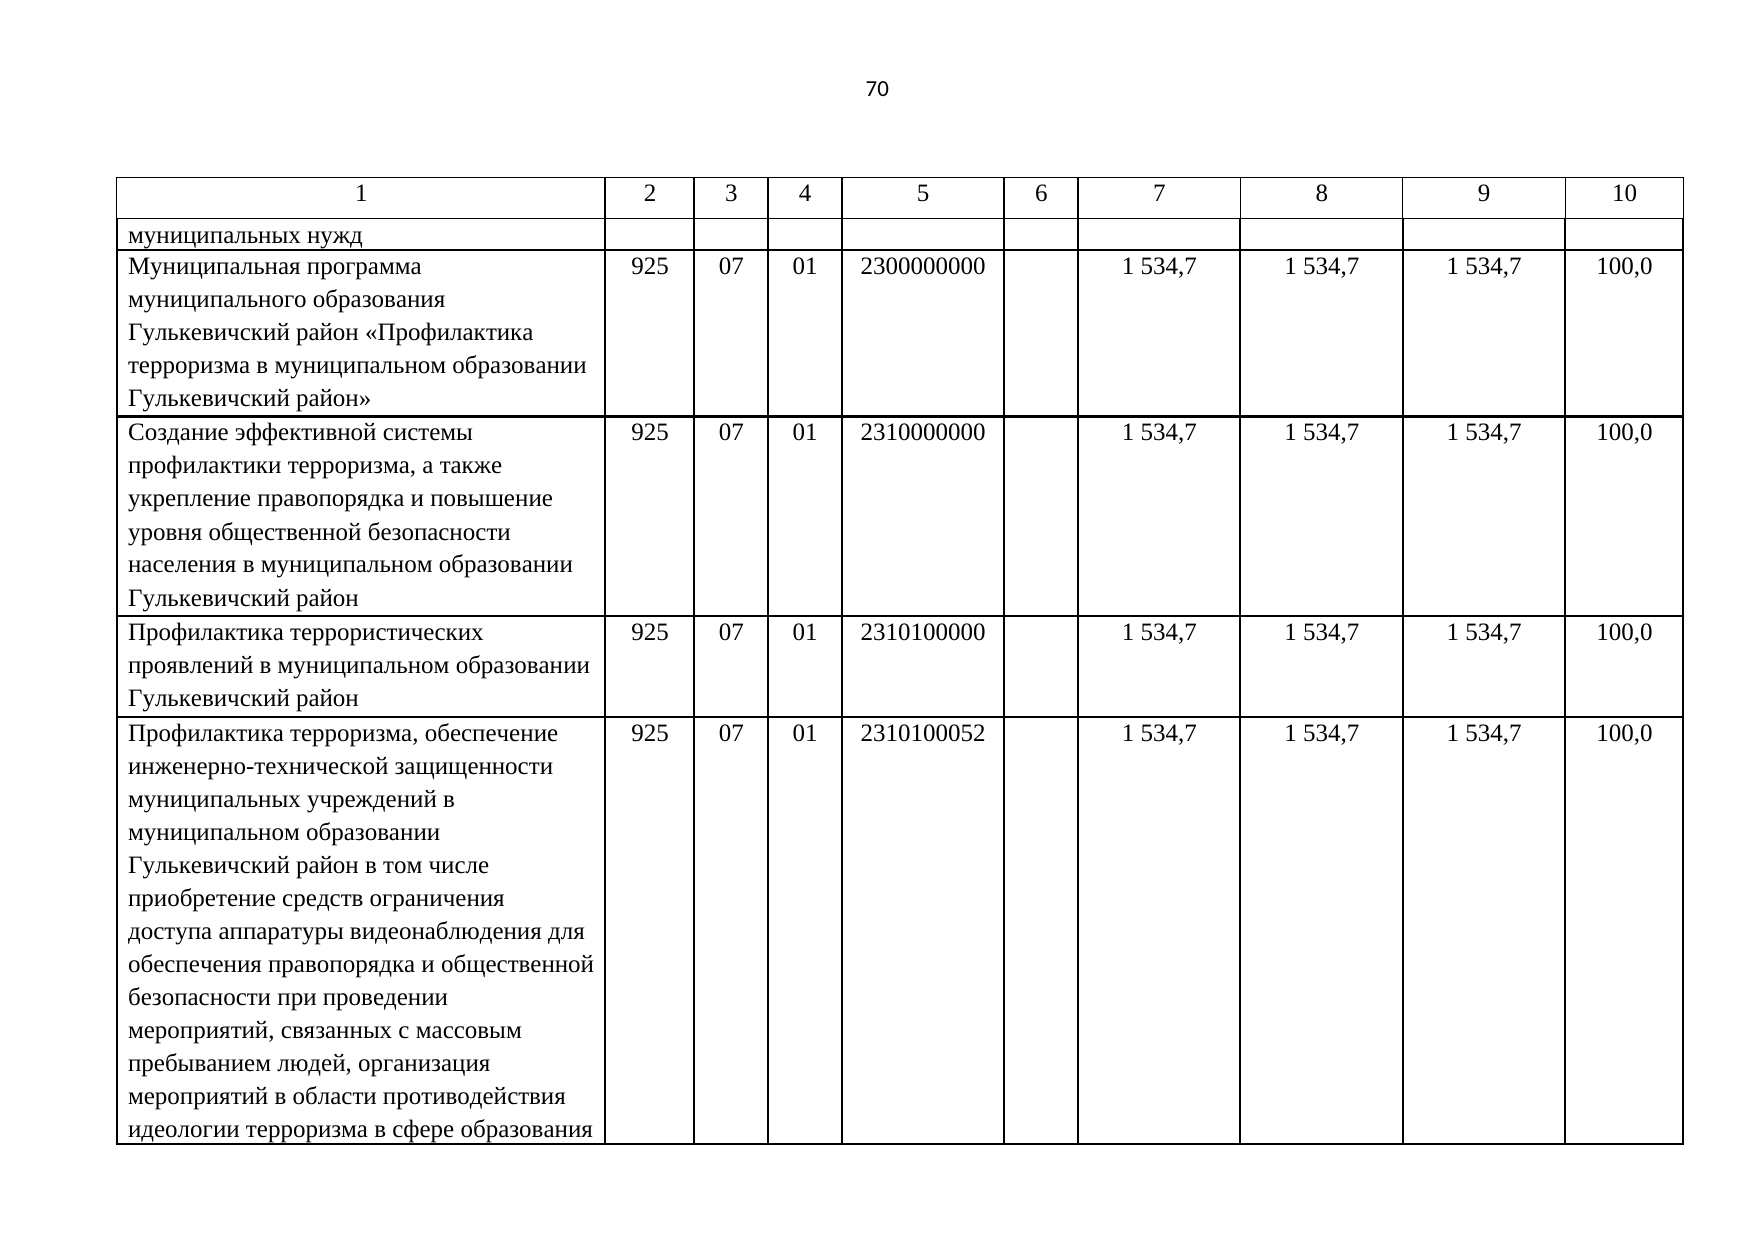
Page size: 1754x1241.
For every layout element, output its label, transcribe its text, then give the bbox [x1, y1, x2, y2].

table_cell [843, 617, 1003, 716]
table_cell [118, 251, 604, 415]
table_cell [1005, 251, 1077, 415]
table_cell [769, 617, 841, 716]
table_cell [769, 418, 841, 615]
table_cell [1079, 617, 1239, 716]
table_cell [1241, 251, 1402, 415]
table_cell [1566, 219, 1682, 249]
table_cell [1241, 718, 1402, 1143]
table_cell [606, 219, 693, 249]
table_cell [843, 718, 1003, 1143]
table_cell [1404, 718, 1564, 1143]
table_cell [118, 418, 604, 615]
table_header 10 [1566, 178, 1683, 218]
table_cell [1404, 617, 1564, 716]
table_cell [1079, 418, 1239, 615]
table_header 9 [1403, 178, 1565, 218]
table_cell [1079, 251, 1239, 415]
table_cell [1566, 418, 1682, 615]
table_header 6 [1005, 178, 1077, 218]
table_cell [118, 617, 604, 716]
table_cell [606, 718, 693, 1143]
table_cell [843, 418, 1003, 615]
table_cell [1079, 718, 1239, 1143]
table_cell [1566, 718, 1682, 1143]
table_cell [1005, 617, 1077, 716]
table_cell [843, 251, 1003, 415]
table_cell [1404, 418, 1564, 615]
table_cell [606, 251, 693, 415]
table_header 5 [843, 178, 1003, 218]
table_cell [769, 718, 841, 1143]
table_header 7 [1079, 178, 1240, 218]
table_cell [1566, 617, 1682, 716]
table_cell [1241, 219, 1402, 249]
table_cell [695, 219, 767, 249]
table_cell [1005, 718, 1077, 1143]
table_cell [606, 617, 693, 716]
table_header 3 [695, 178, 767, 218]
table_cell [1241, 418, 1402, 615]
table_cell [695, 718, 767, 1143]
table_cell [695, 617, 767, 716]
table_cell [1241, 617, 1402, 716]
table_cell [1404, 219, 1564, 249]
table_header 8 [1241, 178, 1402, 218]
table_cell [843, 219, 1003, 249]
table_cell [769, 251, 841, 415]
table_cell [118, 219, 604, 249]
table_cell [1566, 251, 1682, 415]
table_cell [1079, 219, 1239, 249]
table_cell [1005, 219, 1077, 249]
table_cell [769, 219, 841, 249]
table_header 4 [769, 178, 841, 218]
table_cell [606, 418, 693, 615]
table_header 2 [606, 178, 693, 218]
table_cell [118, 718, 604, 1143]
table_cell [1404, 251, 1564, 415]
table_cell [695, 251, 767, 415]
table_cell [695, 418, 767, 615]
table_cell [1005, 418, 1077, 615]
table_header 1 [117, 178, 604, 218]
